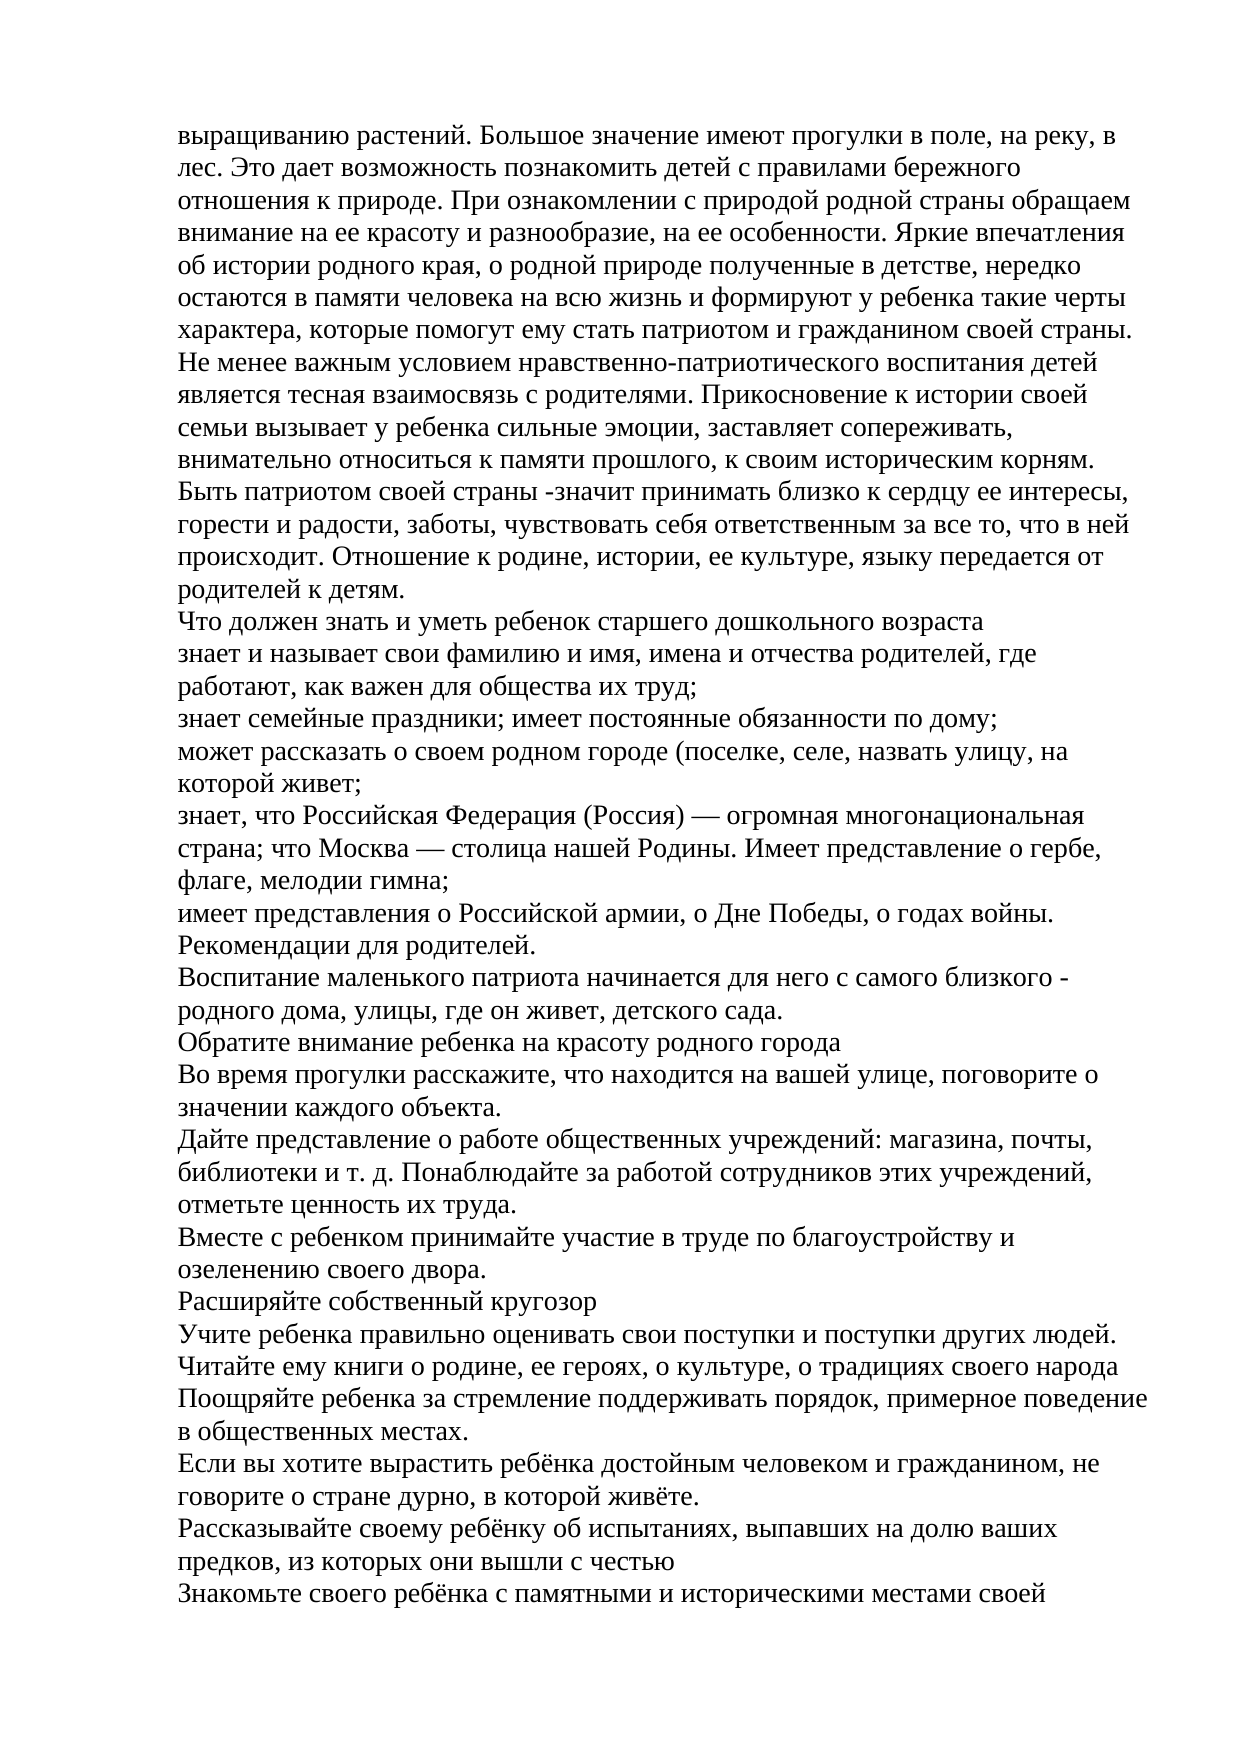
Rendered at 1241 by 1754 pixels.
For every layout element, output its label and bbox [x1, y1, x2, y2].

text [177, 118, 1152, 1608]
